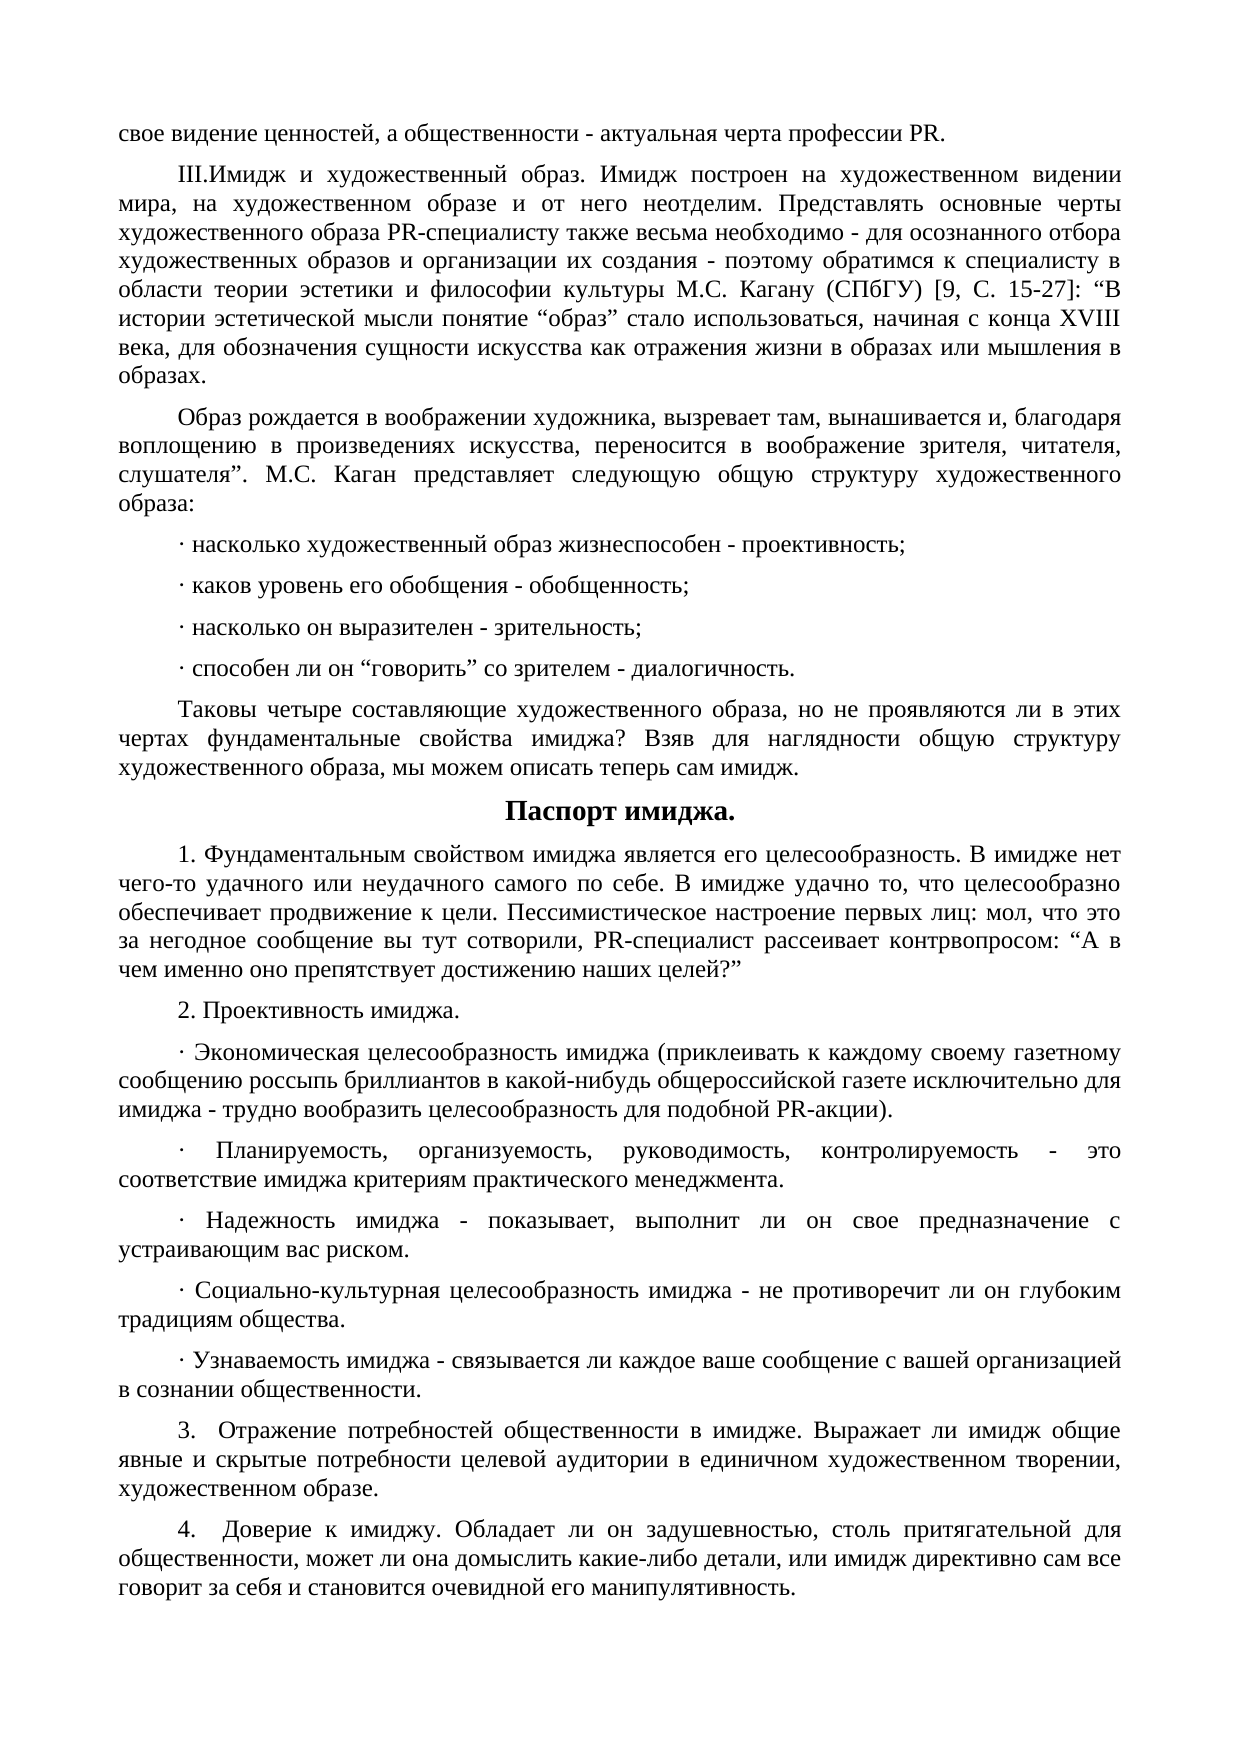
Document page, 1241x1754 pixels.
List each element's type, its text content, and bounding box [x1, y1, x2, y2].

text 2. Проективность имиджа. [118, 995, 1122, 1024]
text · Планируемость, организуемость, руководимость, контролируемость - это соответствие имиджа критериям практического менеджмента. [118, 1135, 1122, 1193]
text · Узнаваемость имиджа - связывается ли каждое ваше сообщение с вашей организацией в сознании общественности. [118, 1345, 1122, 1403]
text Образ рождается в воображении художника, вызревает там, вынашивается и, благодаря воплощению в произведениях искусства, переносится в воображение зрителя, читателя, слушателя”. М.С. Каган представляет следующую общую структуру художественного образа: [118, 402, 1122, 517]
text · каков уровень его обобщения - обобщенность; [118, 571, 1122, 599]
text Таковы четыре составляющие художественного образа, но не проявляются ли в этих чертах фундаментальные свойства имиджа? Взяв для наглядности общую структуру художественного образа, мы можем описать теперь сам имидж. [118, 694, 1122, 781]
text 4. Доверие к имиджу. Обладает ли он задушевностью, столь притягательной для общественности, может ли она домыслить какие-либо детали, или имидж директивно сам все говорит за себя и становится очевидной его манипулятивность. [118, 1514, 1122, 1600]
text · Социально-культурная целесообразность имиджа - не противоречит ли он глубоким традициям общества. [118, 1275, 1122, 1333]
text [118, 118, 1122, 147]
text III.Имидж и художественный образ. Имидж построен на художественном видении мира, на художественном образе и от него неотделим. Представлять основные черты художественного образа PR-специалисту также весьма необходимо - для осознанного отбора художественных образов и организации их создания - поэтому обратимся к специалисту в области теории эстетики и философии культуры М.С. Кагану (СПбГУ) [9, С. 15-27]: “В истории эстетической мысли понятие “образ” стало использоваться, начиная с конца XVIII века, для обозначения сущности искусства как отражения жизни в образах или мышления в образах. [118, 159, 1122, 389]
text 1. Фундаментальным свойством имиджа является его целесообразность. В имидже нет чего-то удачного или неудачного самого по себе. В имидже удачно то, что целесообразно обеспечивает продвижение к цели. Пессимистическое настроение первых лиц: мол, что это за негодное сообщение вы тут сотворили, PR-специалист рассеивает контрвопросом: “А в чем именно оно препятствует достижению наших целей?” [118, 839, 1122, 983]
text · способен ли он “говорить” со зрителем - диалогичность. [118, 653, 1122, 682]
text Паспорт имиджа. [118, 793, 1122, 827]
text 3. Отражение потребностей общественности в имидже. Выражает ли имидж общие явные и скрытые потребности целевой аудитории в единичном художественном творении, художественном образе. [118, 1415, 1122, 1502]
text · насколько художественный образ жизнеспособен - проективность; [118, 529, 1122, 558]
text · Надежность имиджа - показывает, выполнит ли он свое предназначение с устраивающим вас риском. [118, 1205, 1122, 1263]
text · насколько он выразителен - зрительность; [118, 612, 1122, 641]
text · Экономическая целесообразность имиджа (приклеивать к каждому своему газетному сообщению россыпь бриллиантов в какой-нибудь общероссийской газете исключительно для имиджа - трудно вообразить целесообразность для подобной PR-акции). [118, 1037, 1122, 1123]
